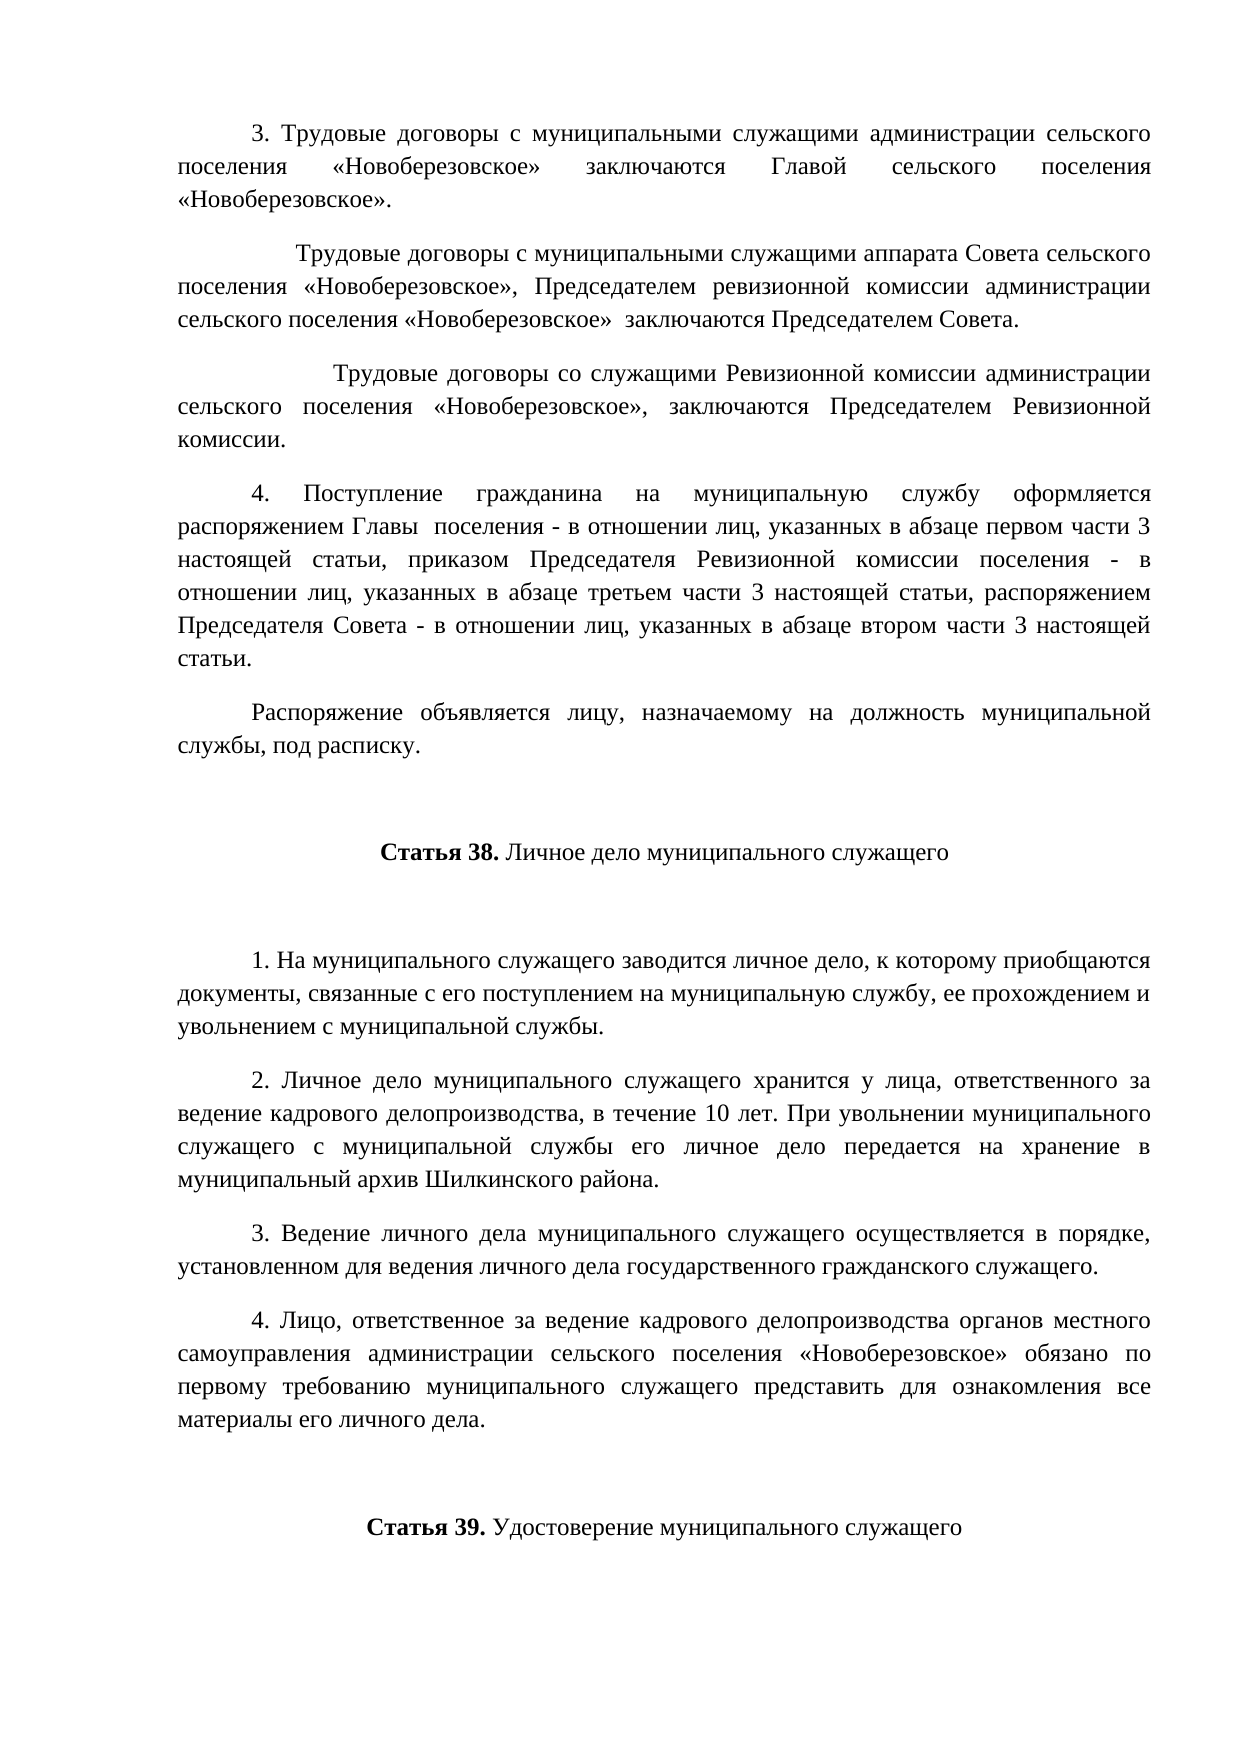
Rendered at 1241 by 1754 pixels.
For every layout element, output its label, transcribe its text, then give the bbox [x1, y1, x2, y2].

text 3. Трудовые договоры с муниципальными служащими администрации сельского поселения «Новоберезовское» заключаются Главой сельского поселения «Новоберезовское». [177, 118, 1152, 213]
text Статья 39. Удостоверение муниципального служащего [177, 1512, 1152, 1540]
text 2. Личное дело муниципального служащего хранится у лица, ответственного за ведение кадрового делопроизводства, в течение 10 лет. При увольнении муниципального служащего с муниципальной службы его личное дело передается на хранение в муниципальный архив Шилкинского района. [177, 1065, 1152, 1193]
text 4. Лицо, ответственное за ведение кадрового делопроизводства органов местного самоуправления администрации сельского поселения «Новоберезовское» обязано по первому требованию муниципального служащего представить для ознакомления все материалы его личного дела. [177, 1305, 1152, 1433]
text 3. Ведение личного дела муниципального служащего осуществляется в порядке, установленном для ведения личного дела государственного гражданского служащего. [177, 1218, 1152, 1280]
text 4. Поступление гражданина на муниципальную службу оформляется распоряжением Главы поселения - в отношении лиц, указанных в абзаце первом части 3 настоящей статьи, приказом Председателя Ревизионной комиссии поселения - в отношении лиц, указанных в абзаце третьем части 3 настоящей статьи, распоряжением Председателя Совета - в отношении лиц, указанных в абзаце втором части 3 настоящей статьи. [177, 478, 1152, 672]
text Трудовые договоры с муниципальными служащими аппарата Совета сельского поселения «Новоберезовское», Председателем ревизионной комиссии администрации сельского поселения «Новоберезовское» заключаются Председателем Совета. [177, 238, 1152, 333]
text Статья 38. Личное дело муниципального служащего [177, 837, 1152, 866]
text Распоряжение объявляется лицу, назначаемому на должность муниципальной службы, под расписку. [177, 697, 1152, 758]
text Трудовые договоры со служащими Ревизионной комиссии администрации сельского поселения «Новоберезовское», заключаются Председателем Ревизионной комиссии. [177, 358, 1152, 453]
text 1. На муниципального служащего заводится личное дело, к которому приобщаются документы, связанные с его поступлением на муниципальную службу, ее прохождением и увольнением с муниципальной службы. [177, 945, 1152, 1040]
